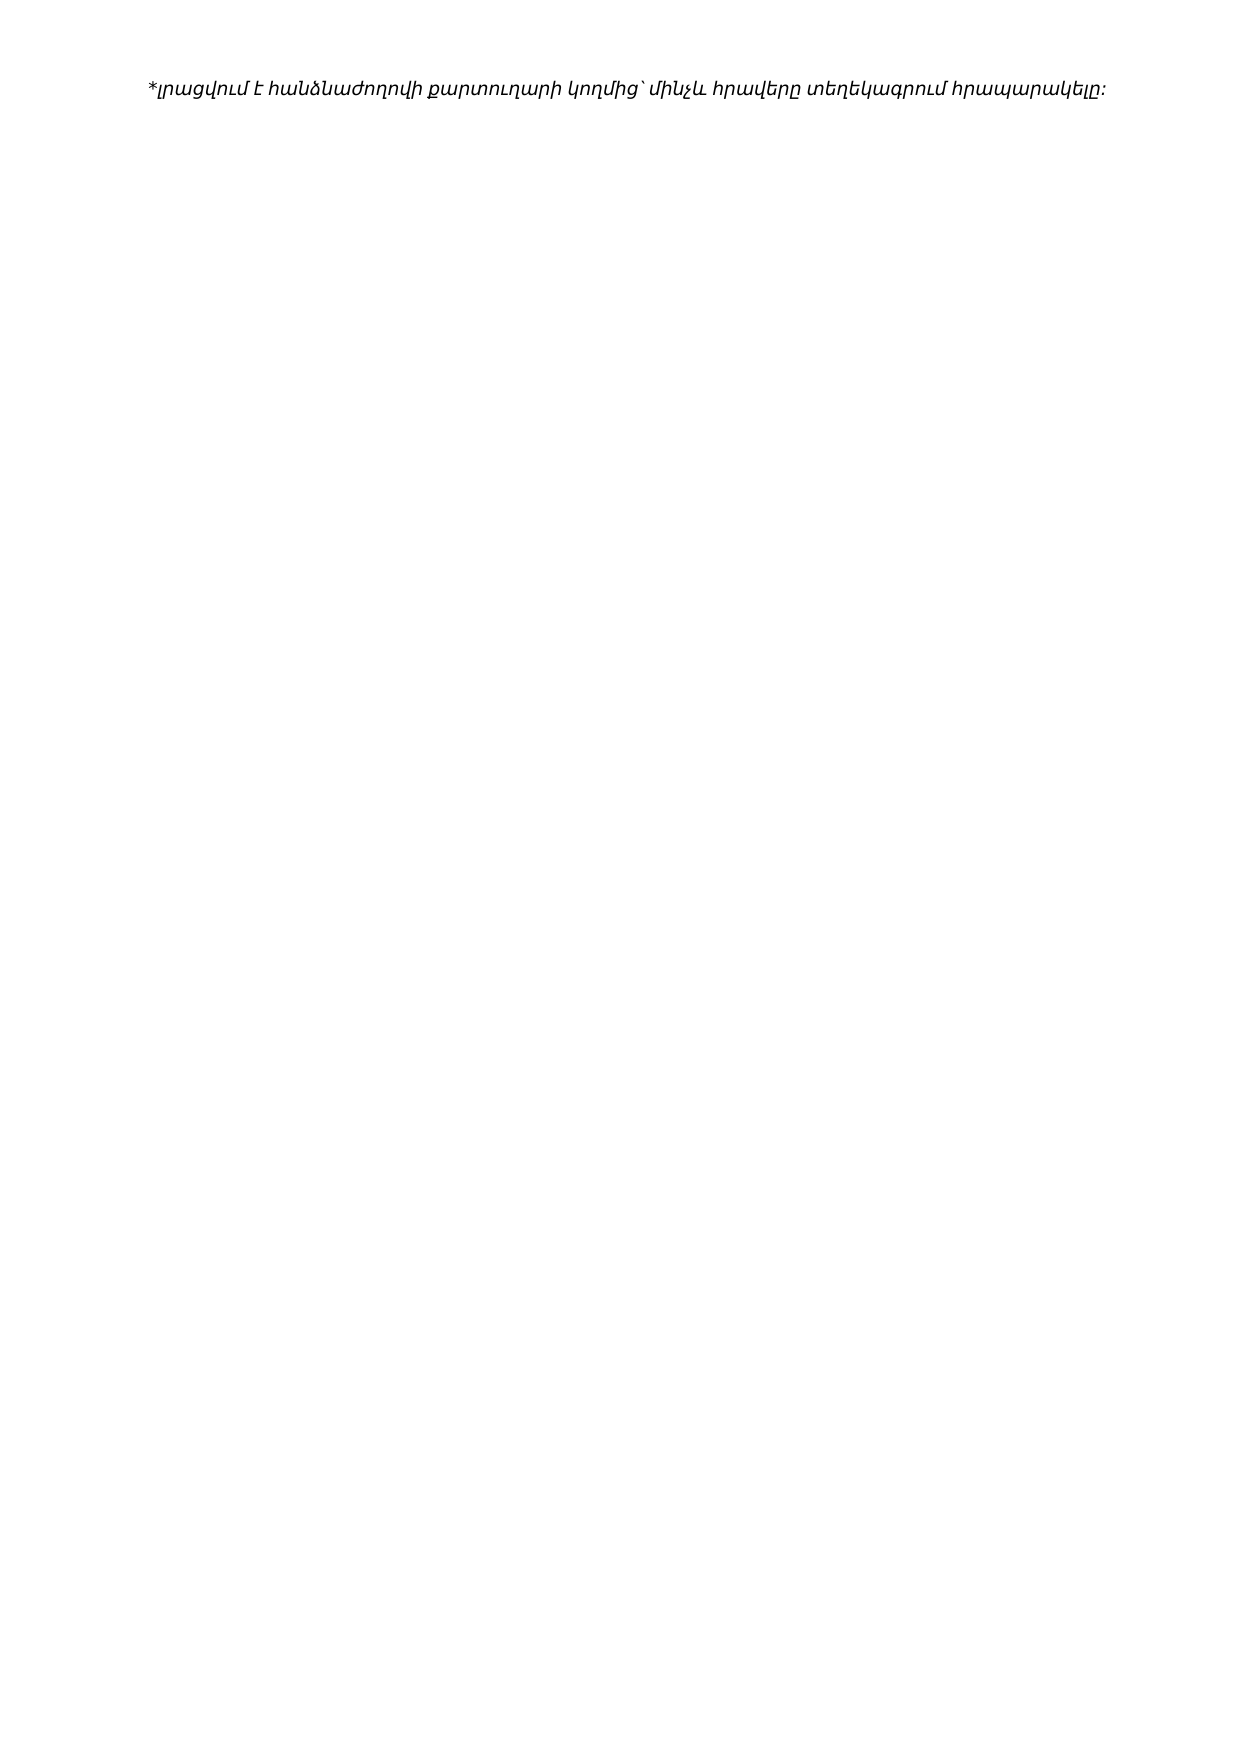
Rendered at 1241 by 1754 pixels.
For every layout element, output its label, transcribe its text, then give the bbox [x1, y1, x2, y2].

text *լրացվում է հանձնաժողովի քարտուղարի կողմից` մինչև հրավերը տեղեկագրում հրապարակելը: [118, 75, 1196, 101]
